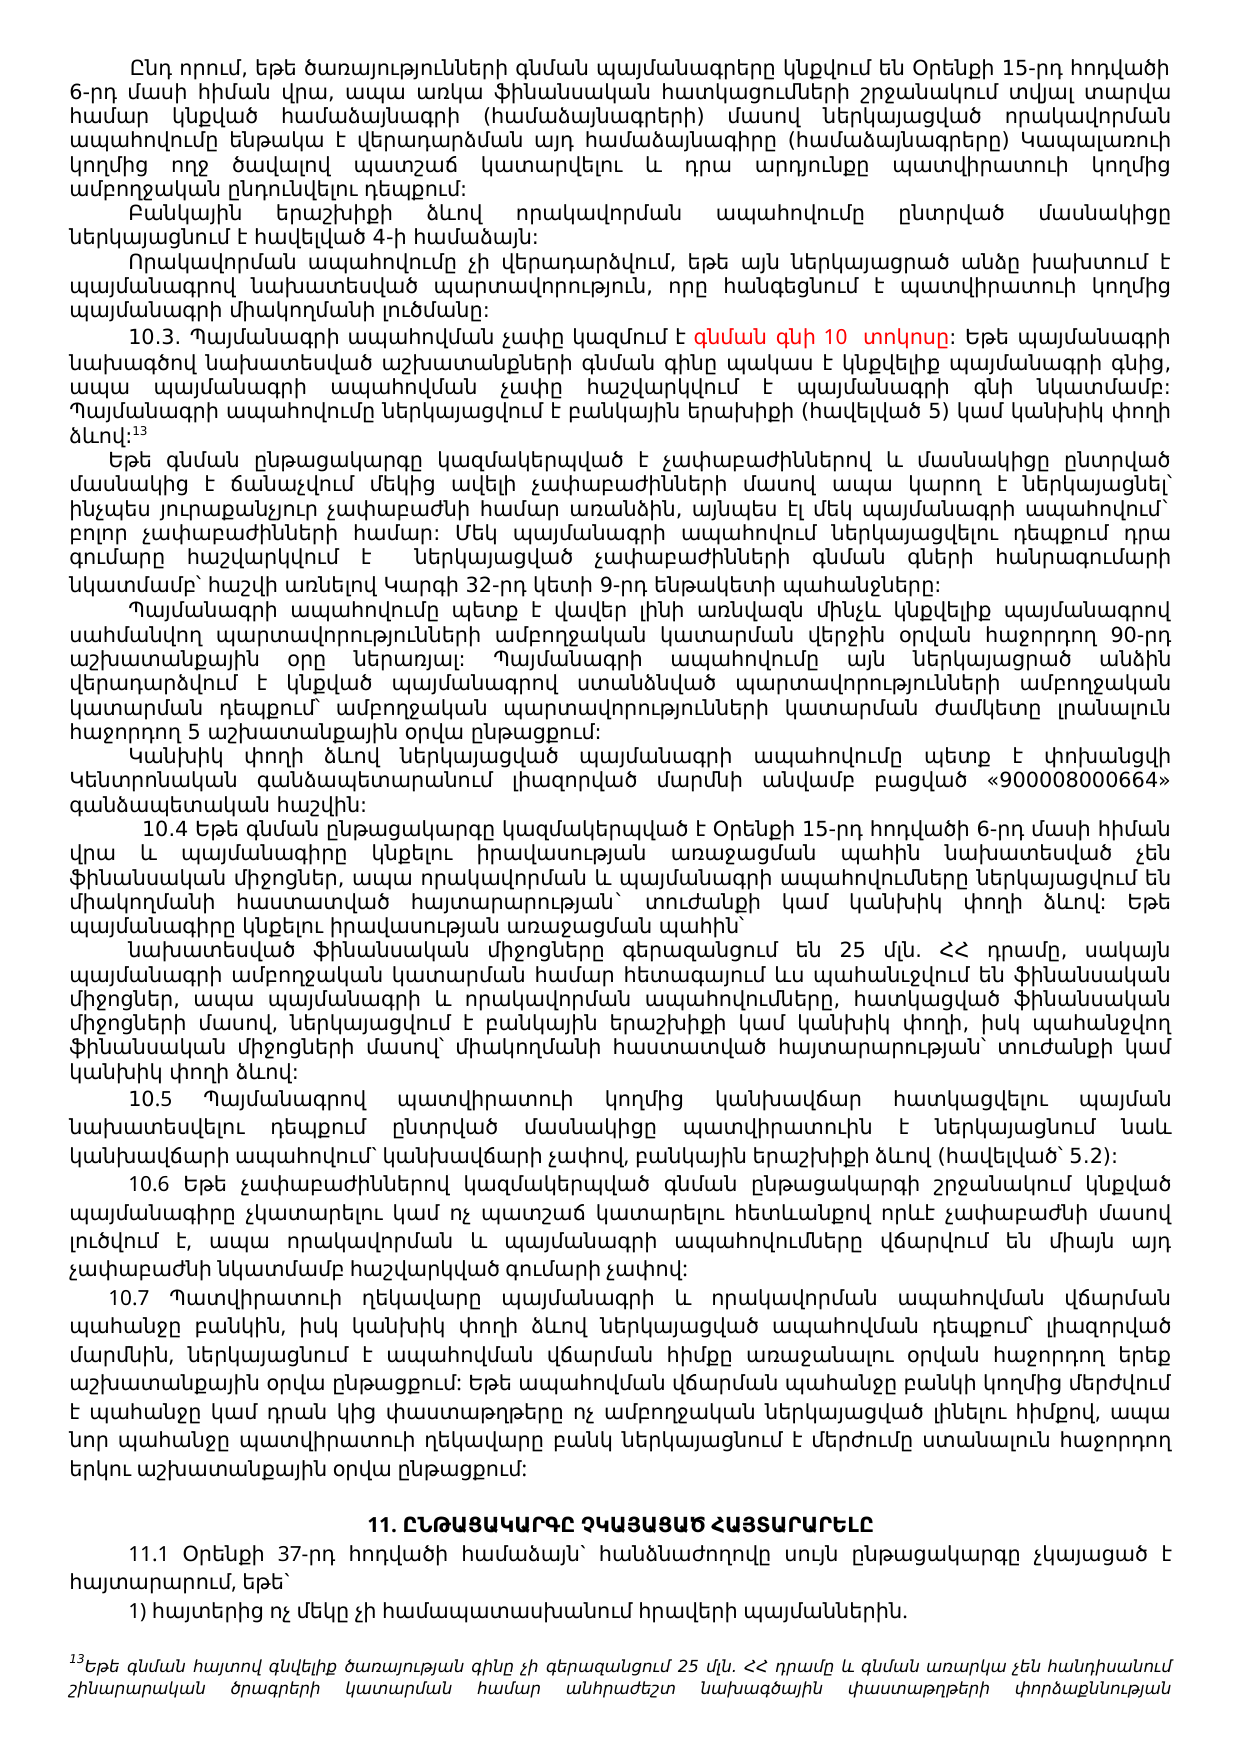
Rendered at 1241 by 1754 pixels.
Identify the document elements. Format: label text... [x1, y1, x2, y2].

text Բանկային երաշխիքի ձևով որակավորման ապահովումը ընտրված մասնակիցը ներկայացնում է հավելված 4-ի համաձայն: [69, 201, 1172, 250]
text 10.5 Պայմանագրով պատվիրատուի կողմից կանխավճար հատկացվելու պայման նախատեսվելու դեպքում ընտրված մասնակիցը պատվիրատուին է ներկայացնում նաև կանխավճարի ապահովում` կանխավճարի չափով, բանկային երաշխիքի ձևով (հավելված՝ 5․2): [69, 1084, 1172, 1169]
text Որակավորման ապահովումը չի վերադարձվում, եթե այն ներկայացրած անձը խախտում է պայմանագրով նախատեսված պարտավորություն, որը հանգեցնում է պատվիրատուի կողմից պայմանագրի միակողմանի լուծմանը: [69, 250, 1172, 322]
text Պայմանագրի ապահովումը պետք է վավեր լինի առնվազն մինչև կնքվելիք պայմանագրով սահմանվող պարտավորությունների ամբողջական կատարման վերջին օրվան հաջորդող 90-րդ աշխատանքային օրը ներառյալ: Պայմանագրի ապահովումը այն ներկայացրած անձին վերադարձվում է կնքված պայմանագրով ստանձնված պարտավորությունների ամբողջական կատարման դեպքում՝ ամբողջական պարտավորությունների կատարման ժամկետը լրանալուն հաջորդող 5 աշխատանքային օրվա ընթացքում: [69, 598, 1172, 744]
text Եթե գնման ընթացակարգը կազմակերպված է չափաբաժիններով և մասնակիցը ընտրված մասնակից է ճանաչվում մեկից ավելի չափաբաժինների մասով ապա կարող է ներկայացնել՝ ինչպես յուրաքանչյուր չափաբաժնի համար առանձին, այնպես էլ մեկ պայմանագրի ապահովում` բոլոր չափաբաժինների համար: Մեկ պայմանագրի ապահովում ներկայացվելու դեպքում դրա գումարը հաշվարկվում է ներկայացված չափաբաժինների գնման գների հանրագումարի նկատմամբ՝ հաշվի առնելով Կարգի 32-րդ կետի 9-րդ ենթակետի պահանջները: [69, 448, 1172, 598]
text 10.3. Պայմանագրի ապահովման չափը կազմում է գնման գնի 10 տոկոսը: Եթե պայմանագրի նախագծով նախատեսված աշխատանքների գնման գինը պակաս է կնքվելիք պայմանագրի գնից, ապա պայմանագրի ապահովման չափը հաշվարկվում է պայմանագրի գնի նկատմամբ: Պայմանագրի ապահովումը ներկայացվում է բանկային երախիքի (հավելված 5) կամ կանխիկ փողի ձևով:13 [69, 322, 1172, 448]
text 1) հայտերից ոչ մեկը չի համապատասխանում հրավերի պայմաններին. [69, 1596, 1172, 1624]
text 11.1 Օրենքի 37-րդ հոդվածի համաձայն` հանձնաժողովը սույն ընթացակարգը չկայացած է հայտարարում, եթե` [69, 1539, 1172, 1596]
text 10.6 Եթե չափաբաժիններով կազմակերպված գնման ընթացակարգի շրջանակում կնքված պայմանագիրը չկատարելու կամ ոչ պատշաճ կատարելու հետևանքով որևէ չափաբաժնի մասով լուծվում է, ապա որակավորման և պայմանագրի ապահովումները վճարվում են միայն այդ չափաբաժնի նկատմամբ հաշվարկված գումարի չափով: [69, 1169, 1172, 1283]
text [69, 1653, 1172, 1700]
text 10.7 Պատվիրատուի ղեկավարը պայմանագրի և որակավորման ապահովման վճարման պահանջը բանկին, իսկ կանխիկ փողի ձևով ներկայացված ապահովման դեպքում՝ լիազորված մարմնին, ներկայացնում է ապահովման վճարման հիմքը առաջանալու օրվան հաջորդող երեք աշխատանքային օրվա ընթացքում: Եթե ապահովման վճարման պահանջը բանկի կողմից մերժվում է պահանջը կամ դրան կից փաստաթղթերը ոչ ամբողջական ներկայացված լինելու հիմքով, ապա նոր պահանջը պատվիրատուի ղեկավարը բանկ ներկայացնում է մերժումը ստանալուն հաջորդող երկու աշխատանքային օրվա ընթացքում: [69, 1283, 1172, 1482]
text նախատեսված ֆինանսական միջոցները գերազանցում են 25 մլն. ՀՀ դրամը, սակայն պայմանագրի ամբողջական կատարման համար հետագայում ևս պահանւջվում են ֆինանսական միջոցներ, ապա պայմանագրի և որակավորման ապահովումները, հատկացված ֆինանսական միջոցների մասով, ներկայացվում է բանկային երաշխիքի կամ կանխիկ փողի, իսկ պահանջվող ֆինանսական միջոցների մասով՝ միակողմանի հաստատված հայտարարության՝ տուժանքի կամ կանխիկ փողի ձևով: [69, 938, 1172, 1084]
text 11. ԸՆԹԱՑԱԿԱՐԳԸ ՉԿԱՅԱՑԱԾ ՀԱՅՏԱՐԱՐԵԼԸ [69, 1511, 1172, 1539]
text Կանխիկ փողի ձևով ներկայացված պայմանագրի ապահովումը պետք է փոխանցվի Կենտրոնական գանձապետարանում լիազորված մարմնի անվամբ բացված «900008000664» գանձապետական հաշվին: [69, 744, 1172, 817]
text Ընդ որում, եթե ծառայությունների գնման պայմանագրերը կնքվում են Օրենքի 15-րդ հոդվածի 6-րդ մասի հիման վրա, ապա առկա ֆինանսական հատկացումների շրջանակում տվյալ տարվա համար կնքված համաձայնագրի (համաձայնագրերի) մասով ներկայացված որակավորման ապահովումը ենթակա է վերադարձման այդ համաձայնագիրը (համաձայնագրերը) Կապալառուի կողմից ողջ ծավալով պատշաճ կատարվելու և դրա արդյունքը պատվիրատուի կողմից ամբողջական ընդունվելու դեպքում: [69, 56, 1172, 201]
text 10.4 Եթե գնման ընթացակարգը կազմակերպված է Օրենքի 15-րդ հոդվածի 6-րդ մասի հիման վրա և պայմանագիրը կնքելու իրավասության առաջացման պահին նախատեսված չեն ֆինանսական միջոցներ, ապա որակավորման և պայմանագրի ապահովումները ներկայացվում են միակողմանի հաստատված հայտարարության` տուժանքի կամ կանխիկ փողի ձևով: Եթե պայմանագիրը կնքելու իրավասության առաջացման պահին՝ [69, 817, 1172, 938]
